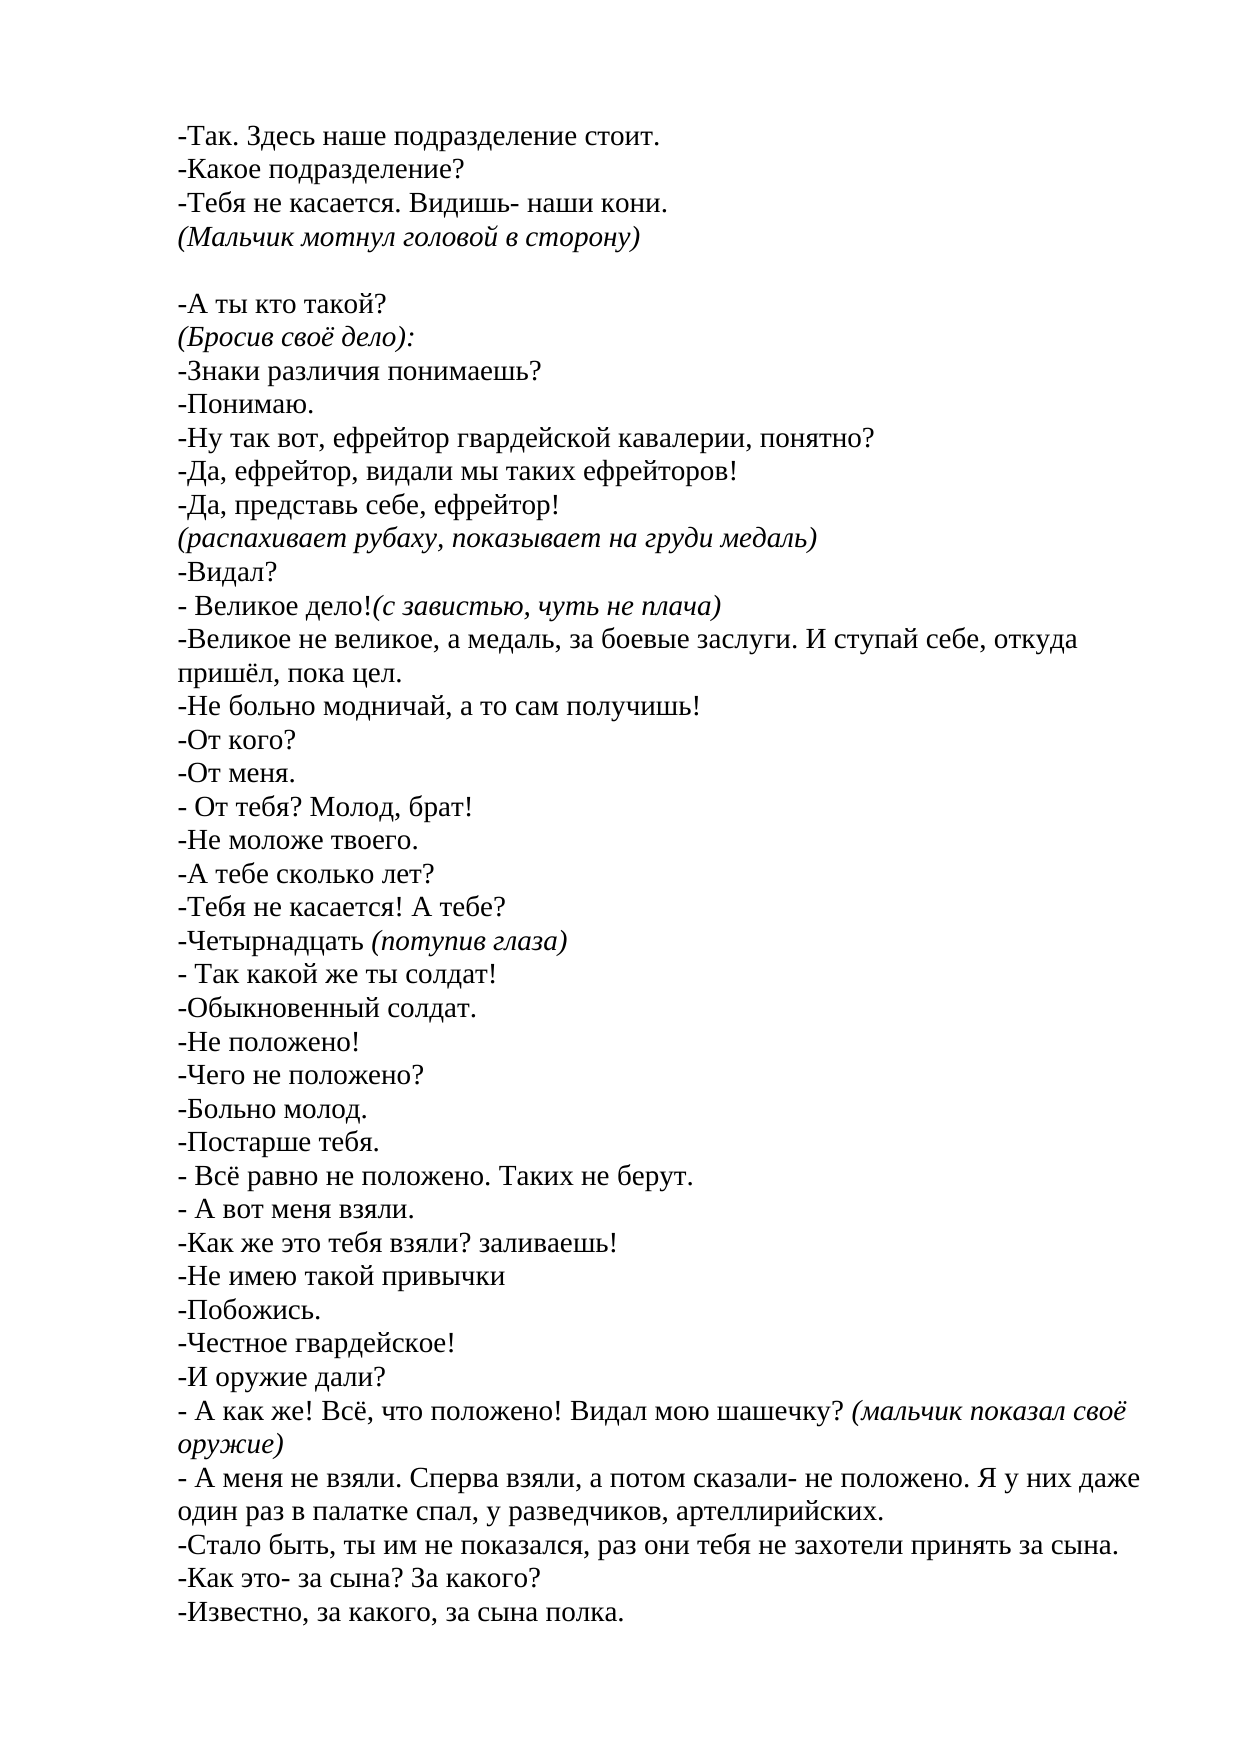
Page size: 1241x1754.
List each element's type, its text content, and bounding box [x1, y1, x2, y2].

text -Не положено! [177, 1024, 1152, 1057]
text -Знаки различия понимаешь? [177, 353, 1152, 386]
text - Так какой же ты солдат! [177, 957, 1152, 990]
text -Известно, за какого, за сына полка. [177, 1594, 1152, 1627]
text -Так. Здесь наше подразделение стоит. [177, 118, 1152, 152]
text -От меня. [177, 755, 1152, 789]
text -Побожись. [177, 1292, 1152, 1326]
text -Великое не великое, а медаль, за боевые заслуги. И ступай себе, откуда пришёл, пока цел. [177, 621, 1152, 688]
text -Не моложе твоего. [177, 822, 1152, 856]
text -Больно молод. [177, 1091, 1152, 1124]
text -Чего не положено? [177, 1057, 1152, 1091]
text -Как это- за сына? За какого? [177, 1560, 1152, 1594]
text -Четырнадцать (потупив глаза) [177, 923, 1152, 957]
text -Стало быть, ты им не показался, раз они тебя не захотели принять за сына. [177, 1527, 1152, 1560]
text -Тебя не касается. Видишь- наши кони. [177, 185, 1152, 219]
text -Честное гвардейское! [177, 1326, 1152, 1359]
text -Обыкновенный солдат. [177, 990, 1152, 1024]
text -Да, представь себе, ефрейтор! [177, 487, 1152, 521]
text (распахивает рубаху, показывает на груди медаль) [177, 521, 1152, 554]
text - А как же! Всё, что положено! Видал мою шашечку? (мальчик показал своё оружие) [177, 1393, 1152, 1460]
text - А меня не взяли. Сперва взяли, а потом сказали- не положено. Я у них даже один раз в палатке спал, у разведчиков, артеллирийских. [177, 1460, 1152, 1527]
text -И оружие дали? [177, 1359, 1152, 1393]
text -Постарше тебя. [177, 1124, 1152, 1158]
text (Мальчик мотнул головой в сторону) [177, 219, 1152, 252]
text -Понимаю. [177, 386, 1152, 420]
text -А ты кто такой? [177, 286, 1152, 319]
text -Не больно модничай, а то сам получишь! [177, 688, 1152, 722]
text -Видал? [177, 554, 1152, 588]
text -Ну так вот, ефрейтор гвардейской кавалерии, понятно? [177, 420, 1152, 453]
text -Тебя не касается! А тебе? [177, 889, 1152, 923]
text - Великое дело!(с завистью, чуть не плача) [177, 588, 1152, 621]
text - От тебя? Молод, брат! [177, 789, 1152, 822]
text -Да, ефрейтор, видали мы таких ефрейторов! [177, 453, 1152, 487]
text -Какое подразделение? [177, 152, 1152, 185]
text - Всё равно не положено. Таких не берут. [177, 1158, 1152, 1191]
text - А вот меня взяли. [177, 1191, 1152, 1225]
text (Бросив своё дело): [177, 319, 1152, 353]
text -Не имею такой привычки [177, 1258, 1152, 1292]
text -Как же это тебя взяли? заливаешь! [177, 1225, 1152, 1258]
text -От кого? [177, 722, 1152, 755]
text -А тебе сколько лет? [177, 856, 1152, 889]
